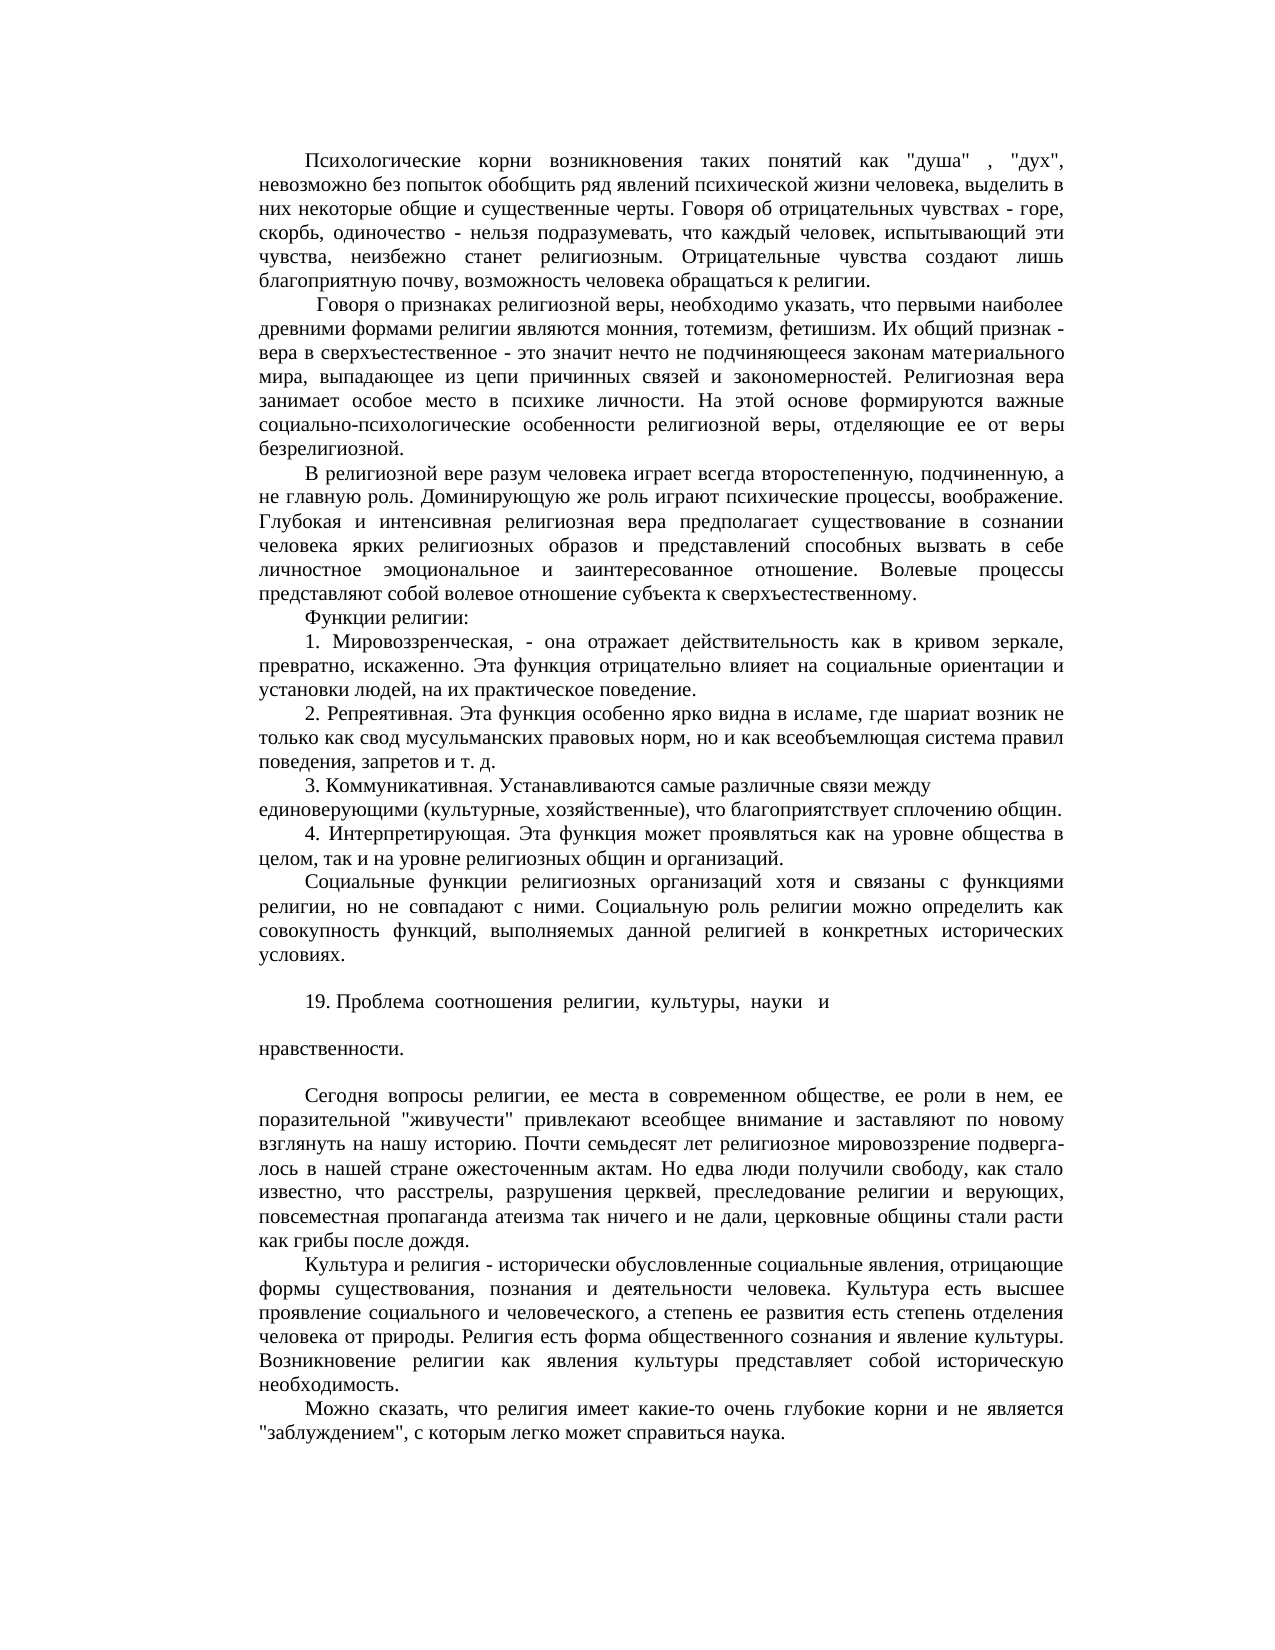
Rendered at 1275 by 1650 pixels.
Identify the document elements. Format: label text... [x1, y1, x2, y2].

text Говоря о признаках религиозной веры, необходимо указать, что первыми наиболее древними формами религии являются монния, тотемизм, фетишизм. Их общий признак - вера в сверхъестественное - это значит нечто не подчиняющееся законам материального мира, выпадающее из цепи причинных связей и закономерностей. Религиозная вера занимает особое место в психике личности. На этой основе формируются важные социально-психологические особенности религиозной веры, отделяющие ее от веры безрелигиозной. [259, 292, 1064, 460]
text Можно сказать, что религия имеет какие-то очень глубокие корни и не является "заблуждением", с которым легко может справиться наука. [259, 1396, 1064, 1444]
text нравственности. [259, 1036, 1064, 1060]
text Сегодня вопросы религии, ее места в современном обществе, ее роли в нем, ее поразительной "живучести" привлекают всеобщее внимание и заставляют по новому взглянуть на нашу историю. Почти семьдесят лет религиозное мировоззрение подвергалось в нашей стране ожесточенным актам. Но едва люди получили свободу, как стало известно, что расстрелы, разрушения церквей, преследование религии и верующих, повсеместная пропаганда атеизма так ничего и не дали, церковные общины стали расти как грибы после дождя. [259, 1083, 1064, 1252]
text Социальные функции религиозных организаций хотя и связаны с функциями религии, но не совпадают с ними. Социальную роль религии можно определить как совокупность функций, выполняемых данной религией в конкретных исторических условиях. [259, 869, 1064, 966]
text Психологические корни возникновения таких понятий как "душа" , "дух", невозможно без попыток обобщить ряд явлений психической жизни человека, выделить в них некоторые общие и существенные черты. Говоря об отрицательных чувствах - горе, скорбь, одиночество - нельзя подразумевать, что каждый человек, испытывающий эти чувства, неизбежно станет религиозным. Отрицательные чувства создают лишь благоприятную почву, возможность человека обращаться к религии. [259, 148, 1064, 292]
text В религиозной вере разум человека играет всегда второстепенную, подчиненную, а не главную роль. Доминирующую же роль играют психические процессы, воображение. Глубокая и интенсивная религиозная вера предполагает существование в сознании человека ярких религиозных образов и представлений способных вызвать в себе личностное эмоциональное и заинтересованное отношение. Волевые процессы представляют собой волевое отношение субъекта к сверхъестественному. [259, 460, 1064, 605]
text 2. Репреятивная. Эта функция особенно ярко видна в исламе, где шариат возник не только как свод мусульманских правовых норм, но и как всеобъемлющая система правил поведения, запретов и т. д. [259, 701, 1064, 773]
text 4. Интерпретирующая. Эта функция может проявляться как на уровне общества в целом, так и на уровне религиозных общин и организаций. [259, 821, 1064, 869]
text 3. Коммуникативная. Устанавливаются самые различные связи между единоверующими (культурные, хозяйственные), что благоприятствует сплочению общин. [259, 773, 1064, 821]
text 1. Мировоззренческая, - она отражает действительность как в кривом зеркале, превратно, искаженно. Эта функция отрицательно влияет на социальные ориентации и установки людей, на их практическое поведение. [259, 629, 1064, 701]
text 19. Проблема соотношения религии, культуры, науки и [304, 989, 1064, 1013]
text Культура и религия - исторически обусловленные социальные явления, отрицающие формы существования, познания и деятельности человека. Культура есть высшее проявление социального и человеческого, а степень ее развития есть степень отделения человека от природы. Религия есть форма общественного сознания и явление культуры. Возникновение религии как явления культуры представляет собой историческую необходимость. [259, 1252, 1064, 1396]
text Функции религии: [304, 605, 1064, 629]
